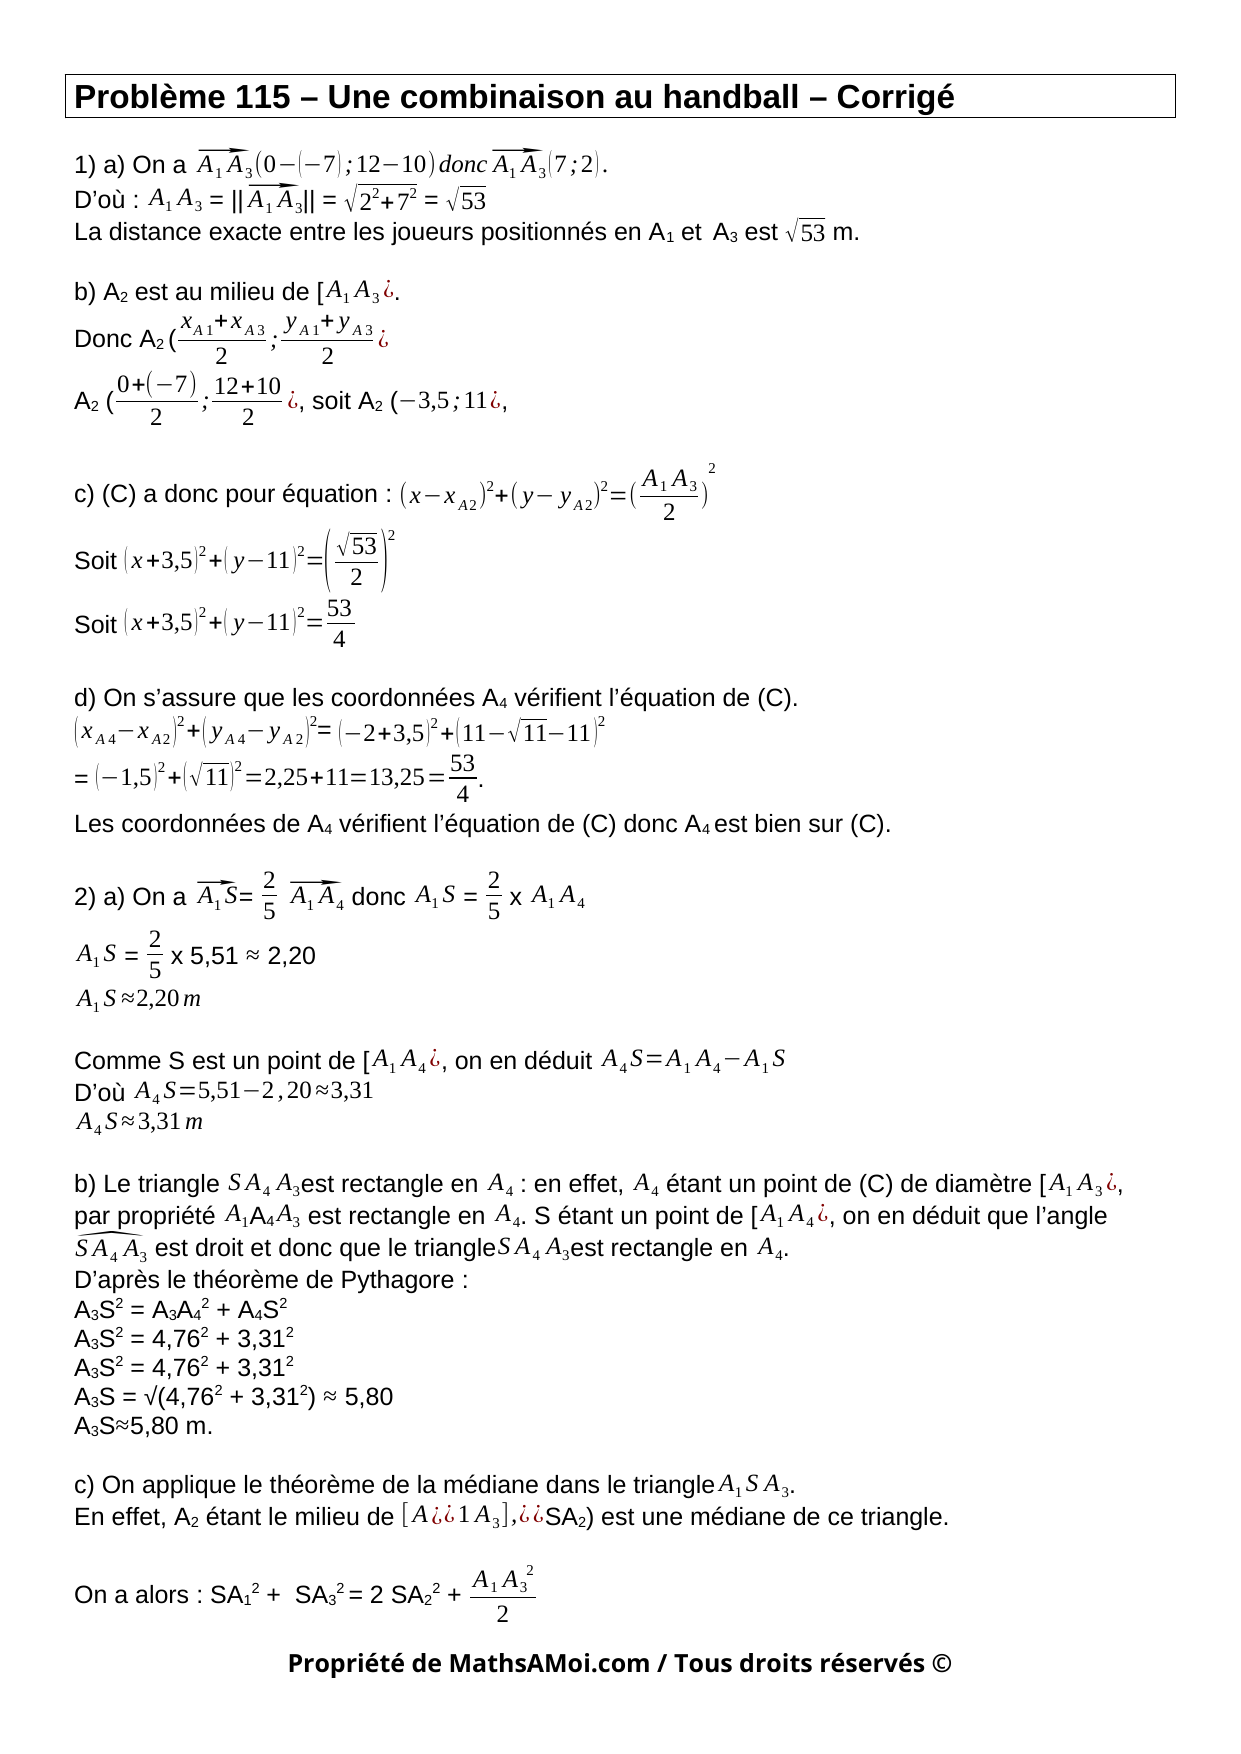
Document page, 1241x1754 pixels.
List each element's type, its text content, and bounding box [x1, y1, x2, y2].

text = . [74, 749, 1166, 808]
text b) Le triangle est rectangle en : en effet, étant un point de (C) de diamètre [, par propriété A4 est rectangle en . S étant un point de [, on en déduit que l’angle est droit et donc que le triangleest rectangle en . [74, 1168, 1166, 1265]
text En effet, A2 étant le milieu de SA2) est une médiane de ce triangle. [74, 1501, 1166, 1532]
text D’où [74, 1076, 1166, 1108]
text c) On applique le théorème de la médiane dans le triangle. [74, 1469, 1166, 1501]
text = [74, 712, 1166, 749]
text 1) a) On a [74, 118, 1166, 182]
text A3S = √(4,762 + 3,312) 5,80 [74, 1382, 1166, 1411]
text D’après le théorème de Pythagore : [74, 1265, 1166, 1294]
text A3S2 = 4,762 + 3,312 [74, 1353, 1166, 1382]
text = x 5,51 2,20 [74, 926, 1166, 984]
text A3S2 = A3A42 + A4S2 [74, 1294, 1166, 1323]
text Comme S est un point de [, on en déduit [74, 1045, 1166, 1076]
text Soit [74, 526, 1166, 594]
text A2 (, soit A2 (, [74, 369, 1166, 431]
text Problème 115 – Une combinaison au handball – Corrigé [66, 75, 1175, 117]
text Les coordonnées de A4 vérifient l’équation de (C) donc A4 est bien sur (C). [74, 808, 1166, 837]
text A3S5,80 m. [74, 1411, 1166, 1440]
text 2) a) On a = donc = x [74, 867, 1166, 926]
text d) On s’assure que les coordonnées A4 vérifient l’équation de (C). [74, 683, 1166, 712]
text b) A2 est au milieu de [. [74, 275, 1166, 307]
text c) (C) a donc pour équation : [74, 460, 1166, 526]
text Soit [74, 594, 1166, 653]
text Donc A2 ( [74, 307, 1166, 369]
text D’où : = |||| = = [74, 182, 1166, 216]
text La distance exacte entre les joueurs positionnés en A1 et A3 est m. [74, 216, 1166, 246]
text A3S2 = 4,762 + 3,312 [74, 1323, 1166, 1353]
text On a alors : SA12 + SA32 = 2 SA22 + [74, 1561, 1166, 1627]
